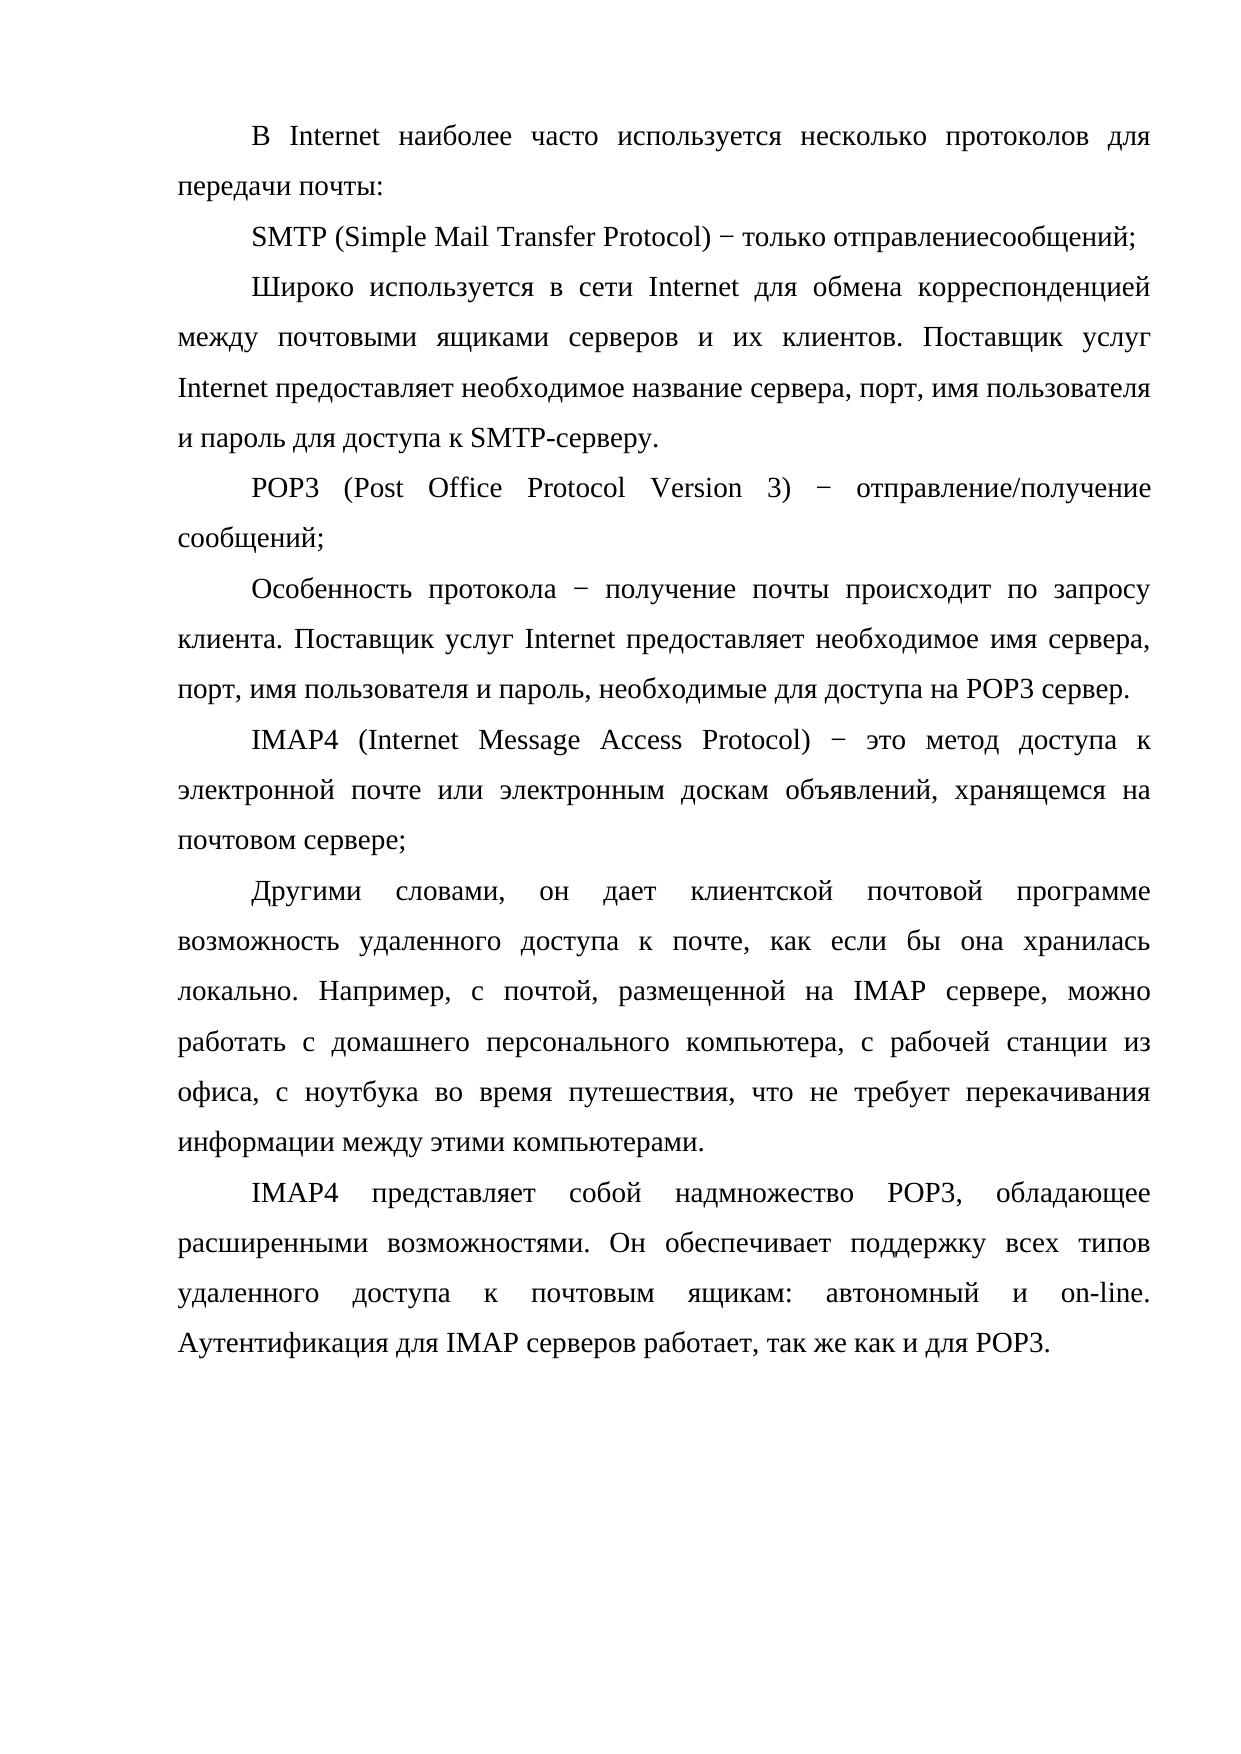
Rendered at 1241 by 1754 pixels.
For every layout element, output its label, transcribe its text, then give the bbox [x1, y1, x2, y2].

text SMTP (Simple Mail Transfer Protocol) − только отправлениесообщений; [177, 219, 1152, 252]
text В Internet наиболее часто используется несколько протоколов для передачи почты: [177, 118, 1152, 202]
text IMAP4 (Internet Message Access Protocol) − это метод доступа к электронной почте или электронным доскам объявлений, хранящемся на почтовом сервере; [177, 722, 1152, 856]
text IMAP4 представляет собой надмножество POP3, обладающее расширенными возможностями. Он обеспечивает поддержку всех типов удаленного доступа к почтовым ящикам: автономный и on-line. Аутентификация для IMAP серверов работает, так же как и для POP3. [177, 1175, 1152, 1359]
text POP3 (Post Office Protocol Version 3) − отпpавление/получение сообщений; [177, 470, 1152, 554]
text Особенность протокола − получение почты происходит по запросу клиента. Поставщик услуг Internet предоставляет необходимое имя сервера, порт, имя пользователя и пароль, необходимые для доступа на POP3 сервер. [177, 571, 1152, 705]
text Широко используется в сети Internet для обмена корреспонденцией между почтовыми ящиками серверов и их клиентов. Поставщик услуг Internet предоставляет необходимое название сервера, порт, имя пользователя и пароль для доступа к SMTP-серверу. [177, 269, 1152, 453]
text Другими словами, он дает клиентской почтовой программе возможность удаленного доступа к почте, как если бы она хранилась локально. Например, с почтой, размещенной на IMAP сервере, можно работать с домашнего персонального компьютера, с рабочей станции из офиса, с ноутбука во время путешествия, что не требует перекачивания информации между этими компьютерами. [177, 873, 1152, 1158]
